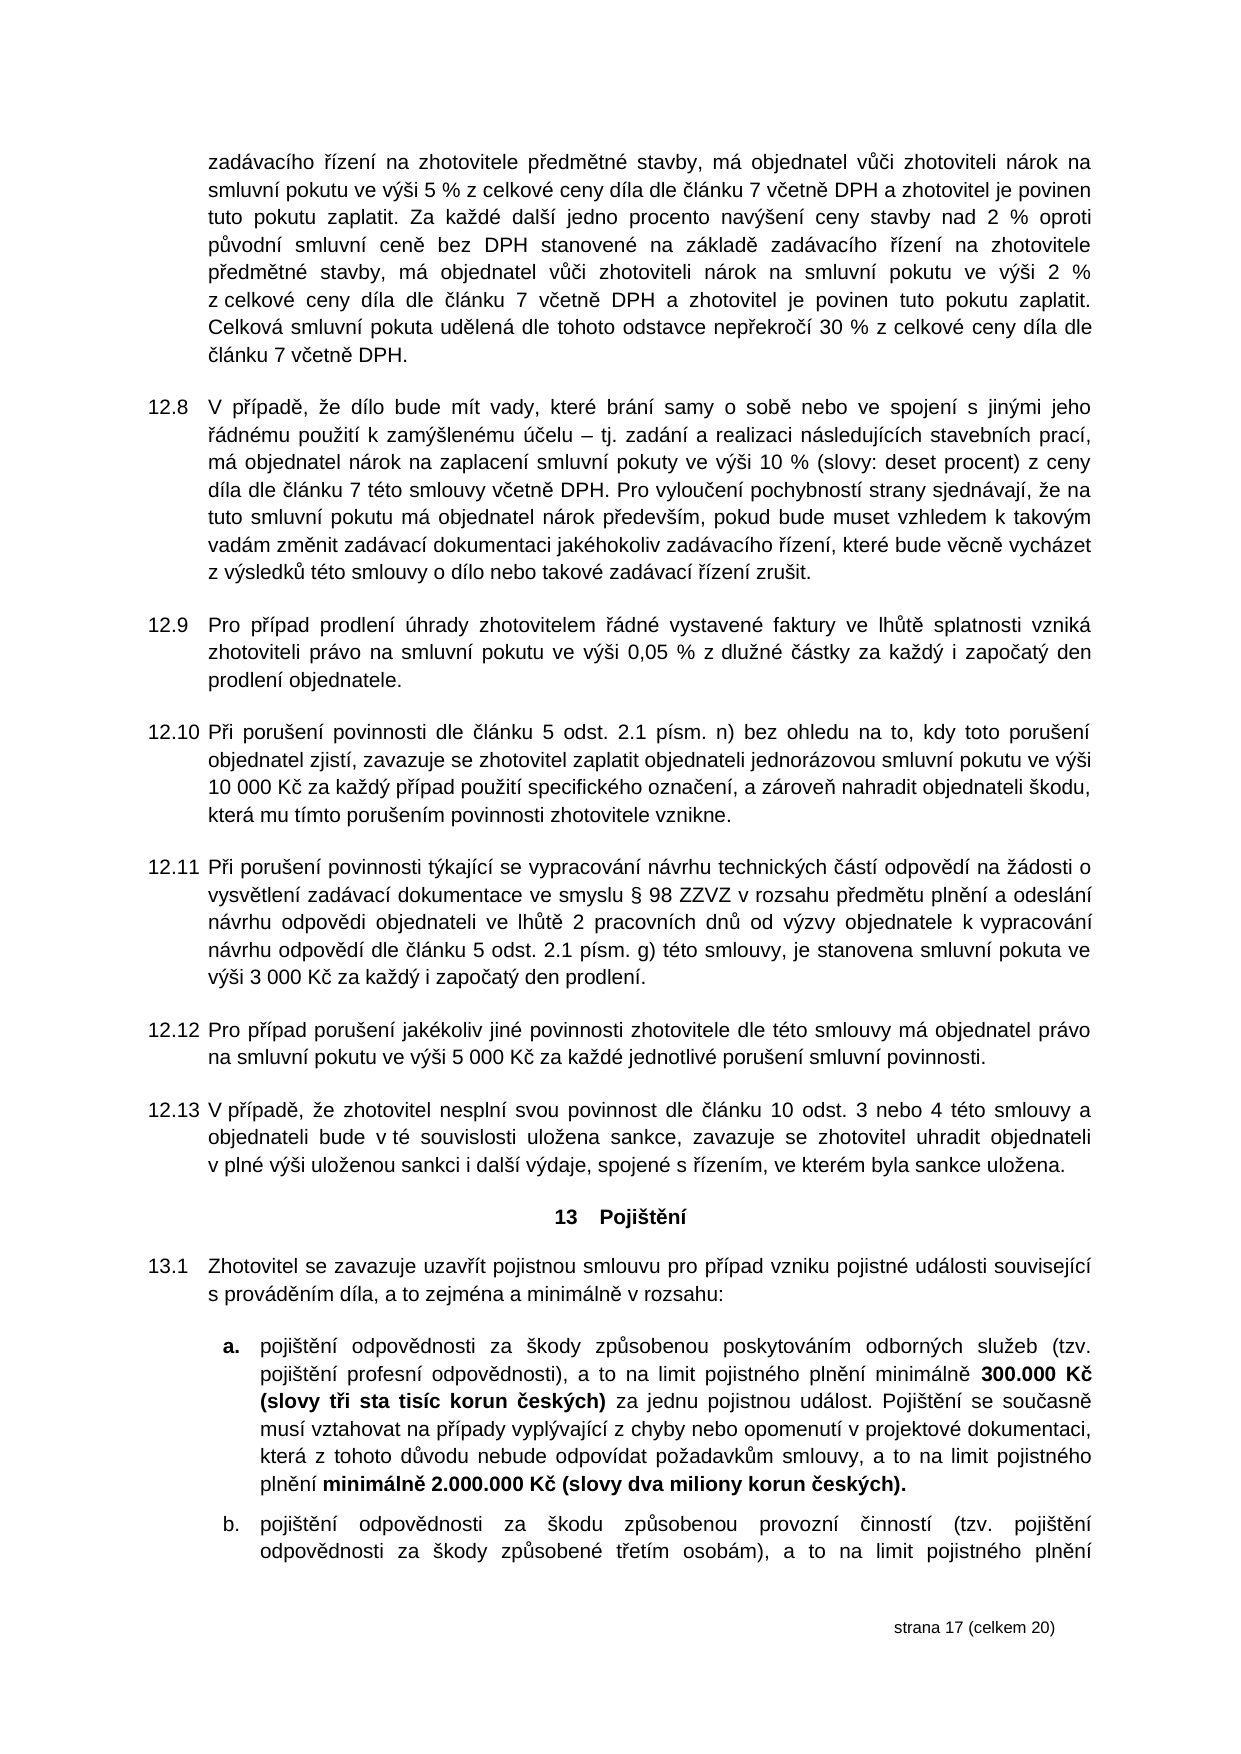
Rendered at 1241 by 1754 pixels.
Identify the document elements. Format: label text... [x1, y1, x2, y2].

subtitle Při porušení povinnosti dle článku 5 odst. 2.1 písm. n) bez ohledu na to, kdy toto porušení objednatel zjistí, zavazuje se zhotovitel zaplatit objednateli jednorázovou smluvní pokutu ve výši 10 000 Kč za každý případ použití specifického označení, a zároveň nahradit objednateli škodu, která mu tímto porušením povinnosti zhotovitele vznikne. [148, 720, 1092, 826]
subtitle Pojištění [148, 1205, 1092, 1229]
subtitle V případě, že dílo bude mít vady, které brání samy o sobě nebo ve spojení s jinými jeho řádnému použití k zamýšlenému účelu – tj. zadání a realizaci následujících stavebních prací, má objednatel nárok na zaplacení smluvní pokuty ve výši 10 % (slovy: deset procent) z ceny díla dle článku 7 této smlouvy včetně DPH. Pro vyloučení pochybností strany sjednávají, že na tuto smluvní pokutu má objednatel nárok především, pokud bude muset vzhledem k takovým vadám změnit zadávací dokumentaci jakéhokoliv zadávacího řízení, které bude věcně vycházet z výsledků této smlouvy o dílo nebo takové zadávací řízení zrušit. [148, 395, 1092, 584]
subtitle Při porušení povinnosti týkající se vypracování návrhu technických částí odpovědí na žádosti o vysvětlení zadávací dokumentace ve smyslu § 98 ZZVZ v rozsahu předmětu plnění a odeslání návrhu odpovědi objednateli ve lhůtě 2 pracovních dnů od výzvy objednatele k vypracování návrhu odpovědí dle článku 5 odst. 2.1 písm. g) této smlouvy, je stanovena smluvní pokuta ve výši 3 000 Kč za každý i započatý den prodlení. [148, 855, 1092, 989]
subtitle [148, 150, 1092, 366]
subtitle Zhotovitel se zavazuje uzavřít pojistnou smlouvu pro případ vzniku pojistné události související s prováděním díla, a to zejména a minimálně v rozsahu: [148, 1254, 1092, 1305]
list pojištění odpovědnosti za škody způsobenou poskytováním odborných služeb (tzv. pojištění profesní odpovědnosti), a to na limit pojistného plnění minimálně 300.000 Kč (slovy tři sta tisíc korun českých) za jednu pojistnou událost. Pojištění se současně musí vztahovat na případy vyplývající z chyby nebo opomenutí v projektové dokumentaci, která z tohoto důvodu nebude odpovídat požadavkům smlouvy, a to na limit pojistného plnění minimálně 2.000.000 Kč (slovy dva miliony korun českých). [223, 1334, 1092, 1495]
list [223, 1511, 1092, 1563]
subtitle Pro případ prodlení úhrady zhotovitelem řádné vystavené faktury ve lhůtě splatnosti vzniká zhotoviteli právo na smluvní pokutu ve výši 0,05 % z dlužné částky za každý i započatý den prodlení objednatele. [148, 612, 1092, 691]
subtitle V případě, že zhotovitel nesplní svou povinnost dle článku 10 odst. 3 nebo 4 této smlouvy a objednateli bude v té souvislosti uložena sankce, zavazuje se zhotovitel uhradit objednateli v plné výši uloženou sankci i další výdaje, spojené s řízením, ve kterém byla sankce uložena. [148, 1097, 1092, 1176]
subtitle Pro případ porušení jakékoliv jiné povinnosti zhotovitele dle této smlouvy má objednatel právo na smluvní pokutu ve výši 5 000 Kč za každé jednotlivé porušení smluvní povinnosti. [148, 1017, 1092, 1069]
